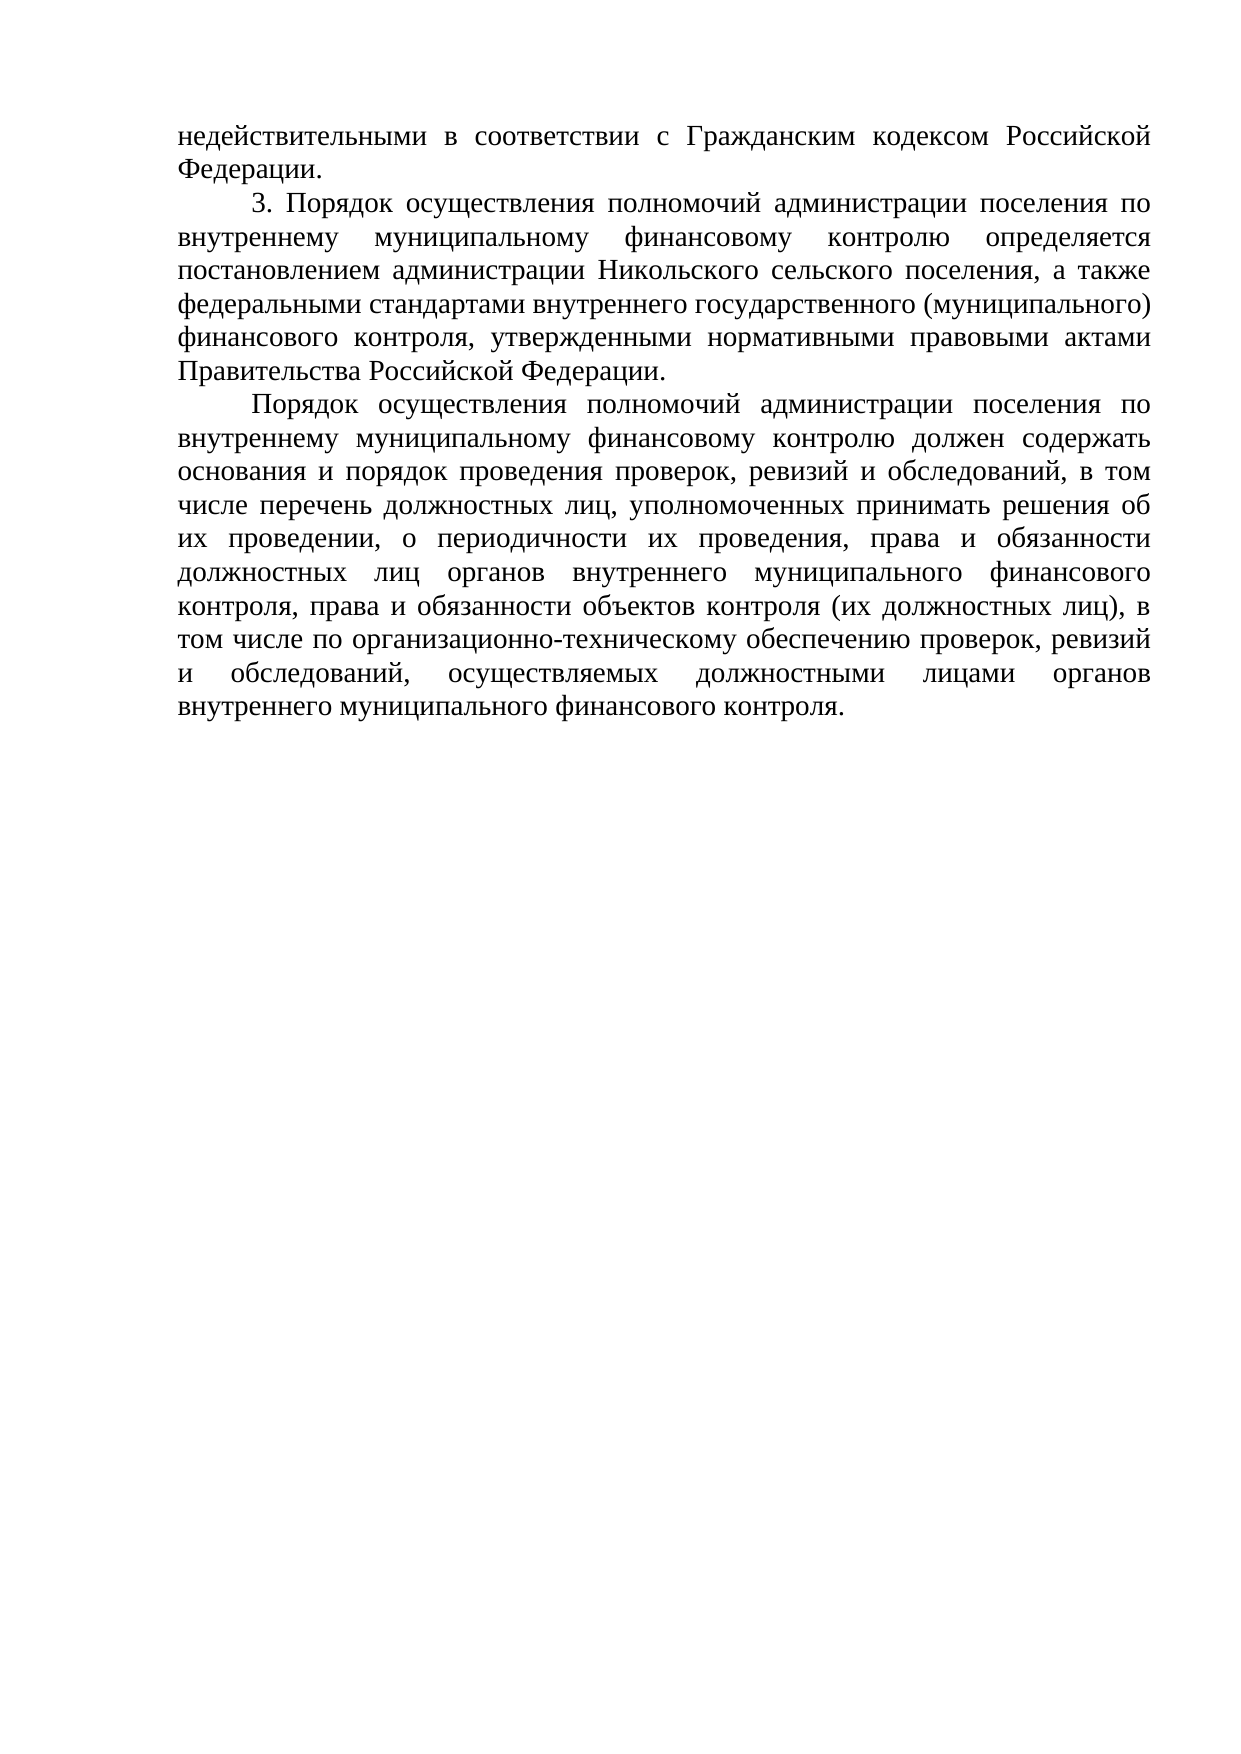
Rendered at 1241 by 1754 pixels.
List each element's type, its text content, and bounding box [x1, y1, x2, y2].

text 3. Порядок осуществления полномочий администрации поселения по внутреннему муниципальному финансовому контролю определяется постановлением администрации Никольского сельского поселения, а также федеральными стандартами внутреннего государственного (муниципального) финансового контроля, утвержденными нормативными правовыми актами Правительства Российской Федерации. [177, 185, 1152, 386]
text Порядок осуществления полномочий администрации поселения по внутреннему муниципальному финансовому контролю должен содержать основания и порядок проведения проверок, ревизий и обследований, в том числе перечень должностных лиц, уполномоченных принимать решения об их проведении, о периодичности их проведения, права и обязанности должностных лиц органов внутреннего муниципального финансового контроля, права и обязанности объектов контроля (их должностных лиц), в том числе по организационно-техническому обеспечению проверок, ревизий и обследований, осуществляемых должностными лицами органов внутреннего муниципального финансового контроля. [177, 386, 1152, 722]
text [177, 118, 1152, 185]
